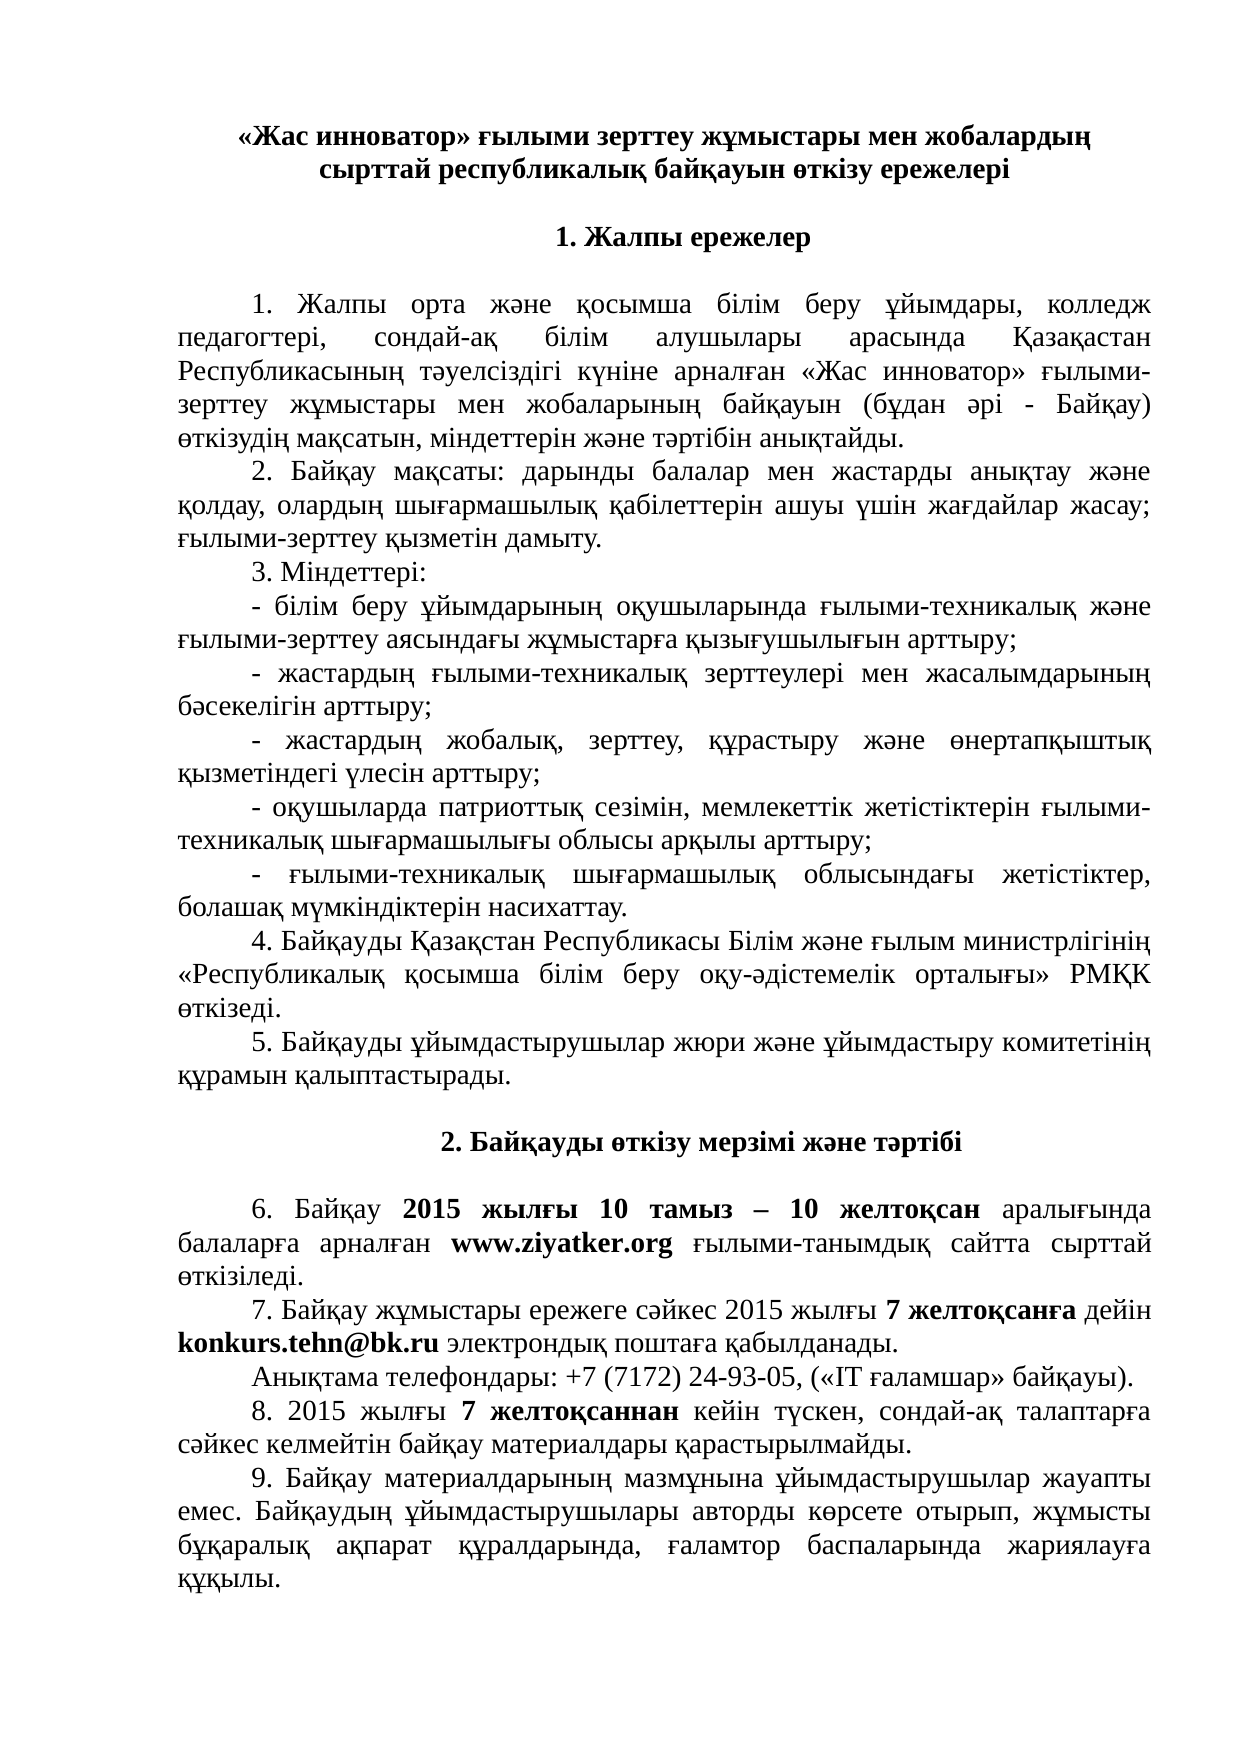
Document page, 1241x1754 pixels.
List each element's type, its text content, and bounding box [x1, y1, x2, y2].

text 4. Байқауды Қазақстан Республикасы Білім және ғылым министрлігінің «Республикалық қосымша білім беру оқу-әдістемелік орталығы» РМҚК өткізеді. [177, 923, 1152, 1024]
text «Жас инноватор» ғылыми зерттеу жұмыстары мен жобалардың [177, 118, 1152, 152]
text - оқушыларда патриоттық сезімін, мемлекеттік жетістіктерін ғылыми-техникалық шығармашылығы облысы арқылы арттыру; [177, 789, 1152, 856]
text 8. 2015 жылғы 7 желтоқсаннан кейін түскен, сондай-ақ талаптарға сәйкес келмейтін байқау материалдары қарастырылмайды. [177, 1393, 1152, 1460]
list 2. Байқауды өткізу мерзімі және тәртібі [177, 1124, 1152, 1158]
text 2. Байқау мақсаты: дарынды балалар мен жастарды анықтау және қолдау, олардың шығармашылық қабілеттерін ашуы үшін жағдайлар жасау; ғылыми-зерттеу қызметін дамыту. [177, 453, 1152, 554]
text 3. Міндеттері: [177, 554, 1152, 588]
text Анықтама телефондары: +7 (7172) 24-93-05, («IT ғаламшар» байқауы). [177, 1359, 1152, 1393]
text 5. Байқауды ұйымдастырушылар жюри және ұйымдастыру комитетінің құрамын қалыптастырады. [177, 1024, 1152, 1091]
text сырттай республикалық байқауын өткізу ережелері [177, 152, 1152, 185]
text - жастардың ғылыми-техникалық зерттеулері мен жасалымдарының бәсекелігін арттыру; [177, 655, 1152, 722]
text - жастардың жобалық, зерттеу, құрастыру және өнертапқыштық қызметіндегі үлесін арттыру; [177, 722, 1152, 789]
text 6. Байқау 2015 жылғы 10 тамыз – 10 желтоқсан аралығында балаларға арналған www.ziyatker.org ғылыми-танымдық сайтта сырттай өткізіледі. [177, 1191, 1152, 1292]
list 1. Жалпы орта және қосымша білім беру ұйымдары, колледж педагогтері, сондай-ақ білім алушылары арасында Қазақастан Республикасының тәуелсіздігі күніне арналған «Жас инноватор» ғылыми-зерттеу жұмыстары мен жобаларының байқауын (бұдан әрі - Байқау) өткізудің мақсатын, міндеттерін және тәртібін анықтайды. [177, 286, 1152, 453]
text 7. Байқау жұмыстары ережеге сәйкес 2015 жылғы 7 желтоқсанға дейін konkurs.tehn@bk.ru электрондық поштаға қабылданады. [177, 1292, 1152, 1359]
text - білім беру ұйымдарының оқушыларында ғылыми-техникалық және ғылыми-зерттеу аясындағы жұмыстарға қызығушылығын арттыру; [177, 588, 1152, 655]
text - ғылыми-техникалық шығармашылық облысындағы жетістіктер, болашақ мүмкіндіктерін насихаттау. [177, 856, 1152, 923]
text 1. Жалпы ережелер [215, 219, 1152, 252]
text 9. Байқау материалдарының мазмұнына ұйымдастырушылар жауапты емес. Байқаудың ұйымдастырушылары авторды көрсете отырып, жұмысты бұқаралық ақпарат құралдарында, ғаламтор баспаларында жариялауға құқылы. [177, 1460, 1152, 1594]
